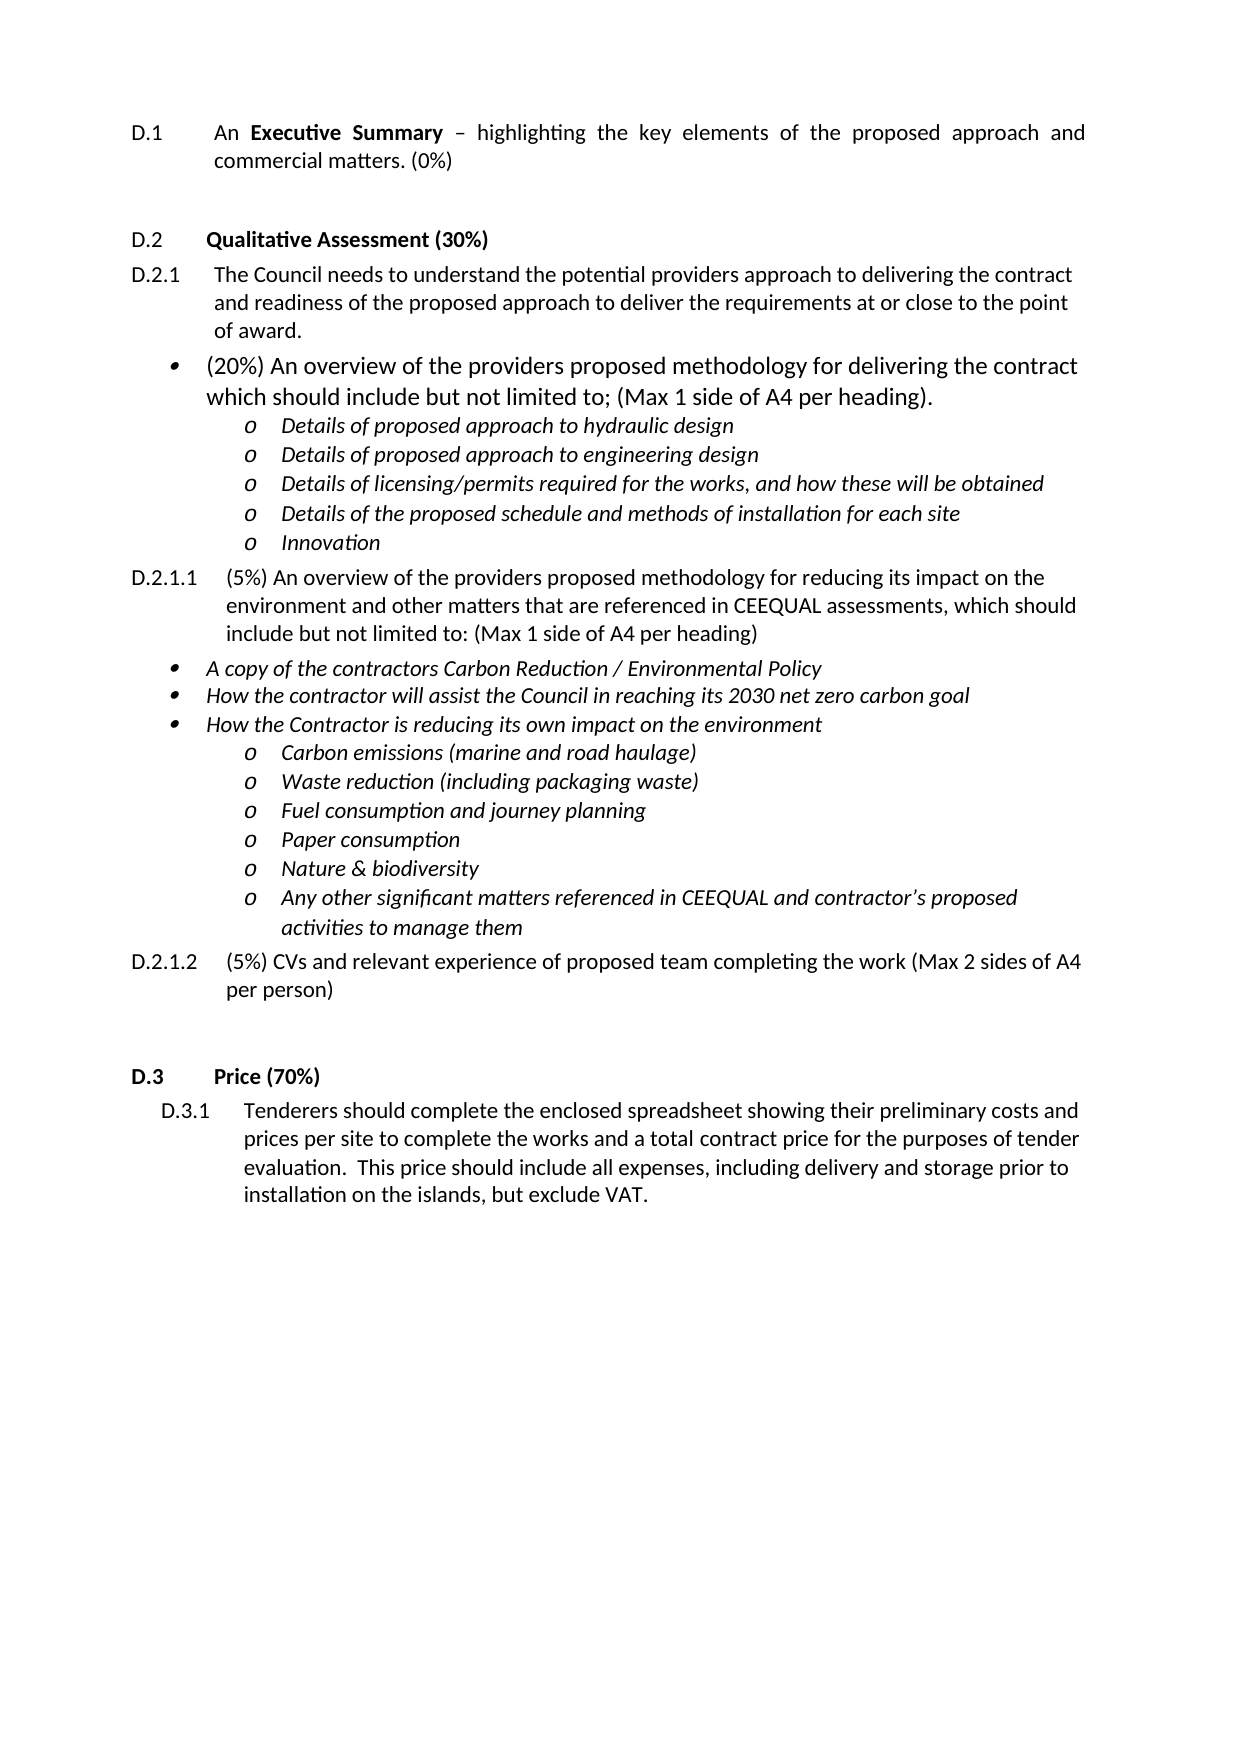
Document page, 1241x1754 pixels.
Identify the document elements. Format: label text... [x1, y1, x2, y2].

list Any other significant matters referenced in CEEQUAL and contractor’s proposed activities to manage them [244, 883, 1087, 941]
subtitle The Council needs to understand the potential providers approach to delivering the contract and readiness of the proposed approach to deliver the requirements at or close to the point of award. [131, 260, 1087, 344]
list Waste reduction (including packaging waste) [244, 767, 1087, 796]
list Fuel consumption and journey planning [244, 796, 1087, 825]
subtitle An Executive Summary – highlighting the key elements of the proposed approach and commercial matters. (0%) [131, 118, 1087, 174]
subtitle Price (70%) [131, 1062, 1087, 1090]
list Details of the proposed schedule and methods of installation for each site [244, 499, 1087, 528]
list Paper consumption [244, 825, 1087, 854]
subtitle (5%) CVs and relevant experience of proposed team completing the work (Max 2 sides of A4 per person) [131, 947, 1087, 1003]
list Innovation [244, 528, 1087, 557]
list A copy of the contractors Carbon Reduction / Environmental Policy [169, 654, 1087, 682]
subtitle Qualitative Assessment (30%) [131, 226, 1087, 254]
list Details of proposed approach to hydraulic design [244, 411, 1087, 440]
list Nature & biodiversity [244, 854, 1087, 883]
list How the contractor will assist the Council in reaching its 2030 net zero carbon goal [169, 682, 1087, 710]
list Tenderers should complete the enclosed spreadsheet showing their preliminary costs and prices per site to complete the works and a total contract price for the purposes of tender evaluation. This price should include all expenses, including delivery and storage prior to installation on the islands, but exclude VAT. [161, 1097, 1087, 1209]
subtitle (5%) An overview of the providers proposed methodology for reducing its impact on the environment and other matters that are referenced in CEEQUAL assessments, which should include but not limited to: (Max 1 side of A4 per heading) [131, 563, 1087, 647]
list Details of proposed approach to engineering design [244, 440, 1087, 469]
list How the Contractor is reducing its own impact on the environment [169, 710, 1087, 738]
list Carbon emissions (marine and road haulage) [244, 738, 1087, 767]
list (20%) An overview of the providers proposed methodology for delivering the contract which should include but not limited to; (Max 1 side of A4 per heading). [169, 350, 1087, 411]
list Details of licensing/permits required for the works, and how these will be obtained [244, 469, 1087, 499]
